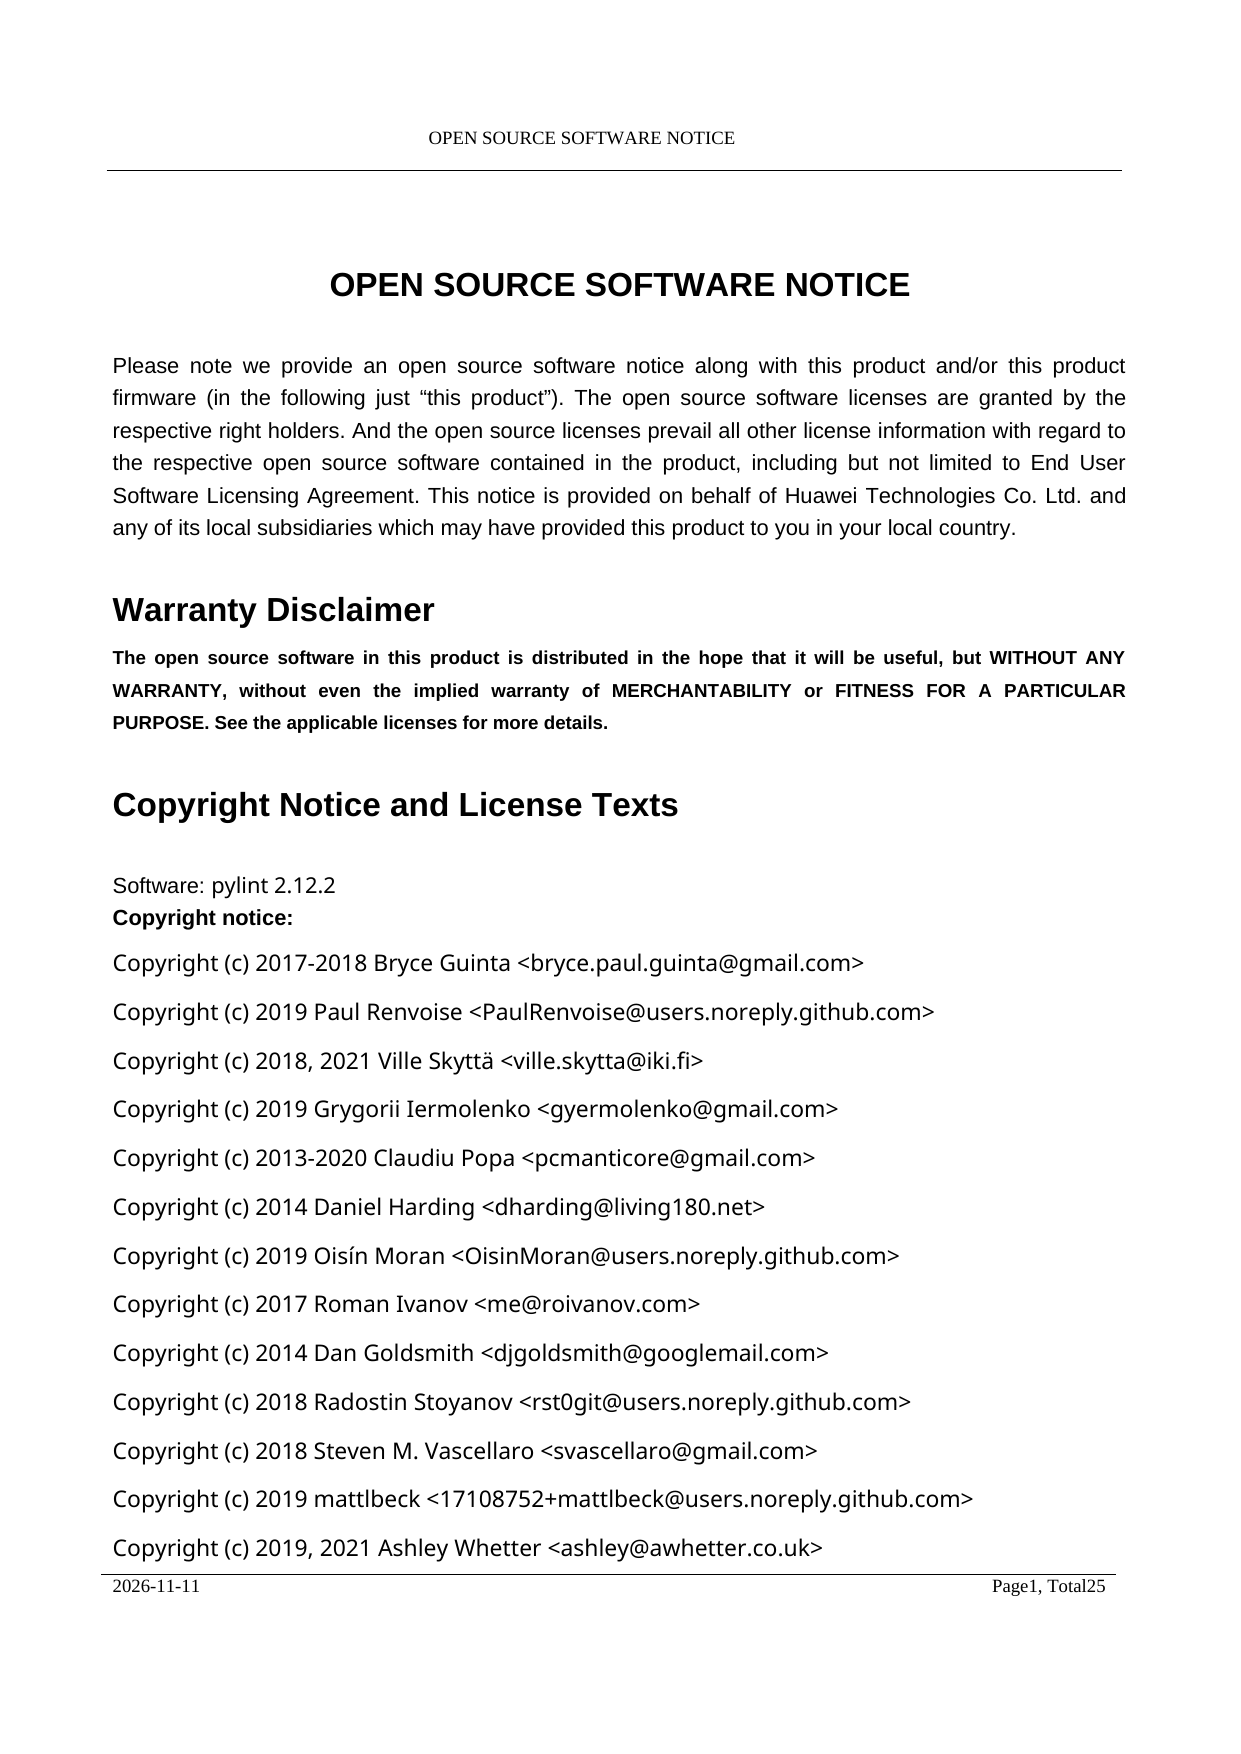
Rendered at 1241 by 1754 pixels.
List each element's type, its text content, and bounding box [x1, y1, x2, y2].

text The open source software in this product is distributed in the hope that it will be useful, but WITHOUT ANY WARRANTY, without even the implied warranty of MERCHANTABILITY or FITNESS FOR A PARTICULAR PURPOSE. See the applicable licenses for more details. [112, 641, 1128, 739]
text Software: pylint 2.12.2 [112, 869, 1128, 901]
text OPEN SOURCE SOFTWARE NOTICE [112, 251, 1128, 316]
text Copyright notice: [112, 901, 1128, 934]
text Warranty Disclaimer [112, 576, 1128, 641]
text Please note we provide an open source software notice along with this product and/or this product firmware (in the following just “this product”). The open source software licenses are granted by the respective right holders. And the open source licenses prevail all other license information with regard to the respective open source software contained in the product, including but not limited to End User Software Licensing Agreement. This notice is provided on behalf of Huawei Technologies Co. Ltd. and any of its local subsidiaries which may have provided this product to you in your local country. [112, 349, 1128, 544]
text Copyright Notice and License Texts [112, 771, 1128, 836]
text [112, 947, 1128, 1564]
